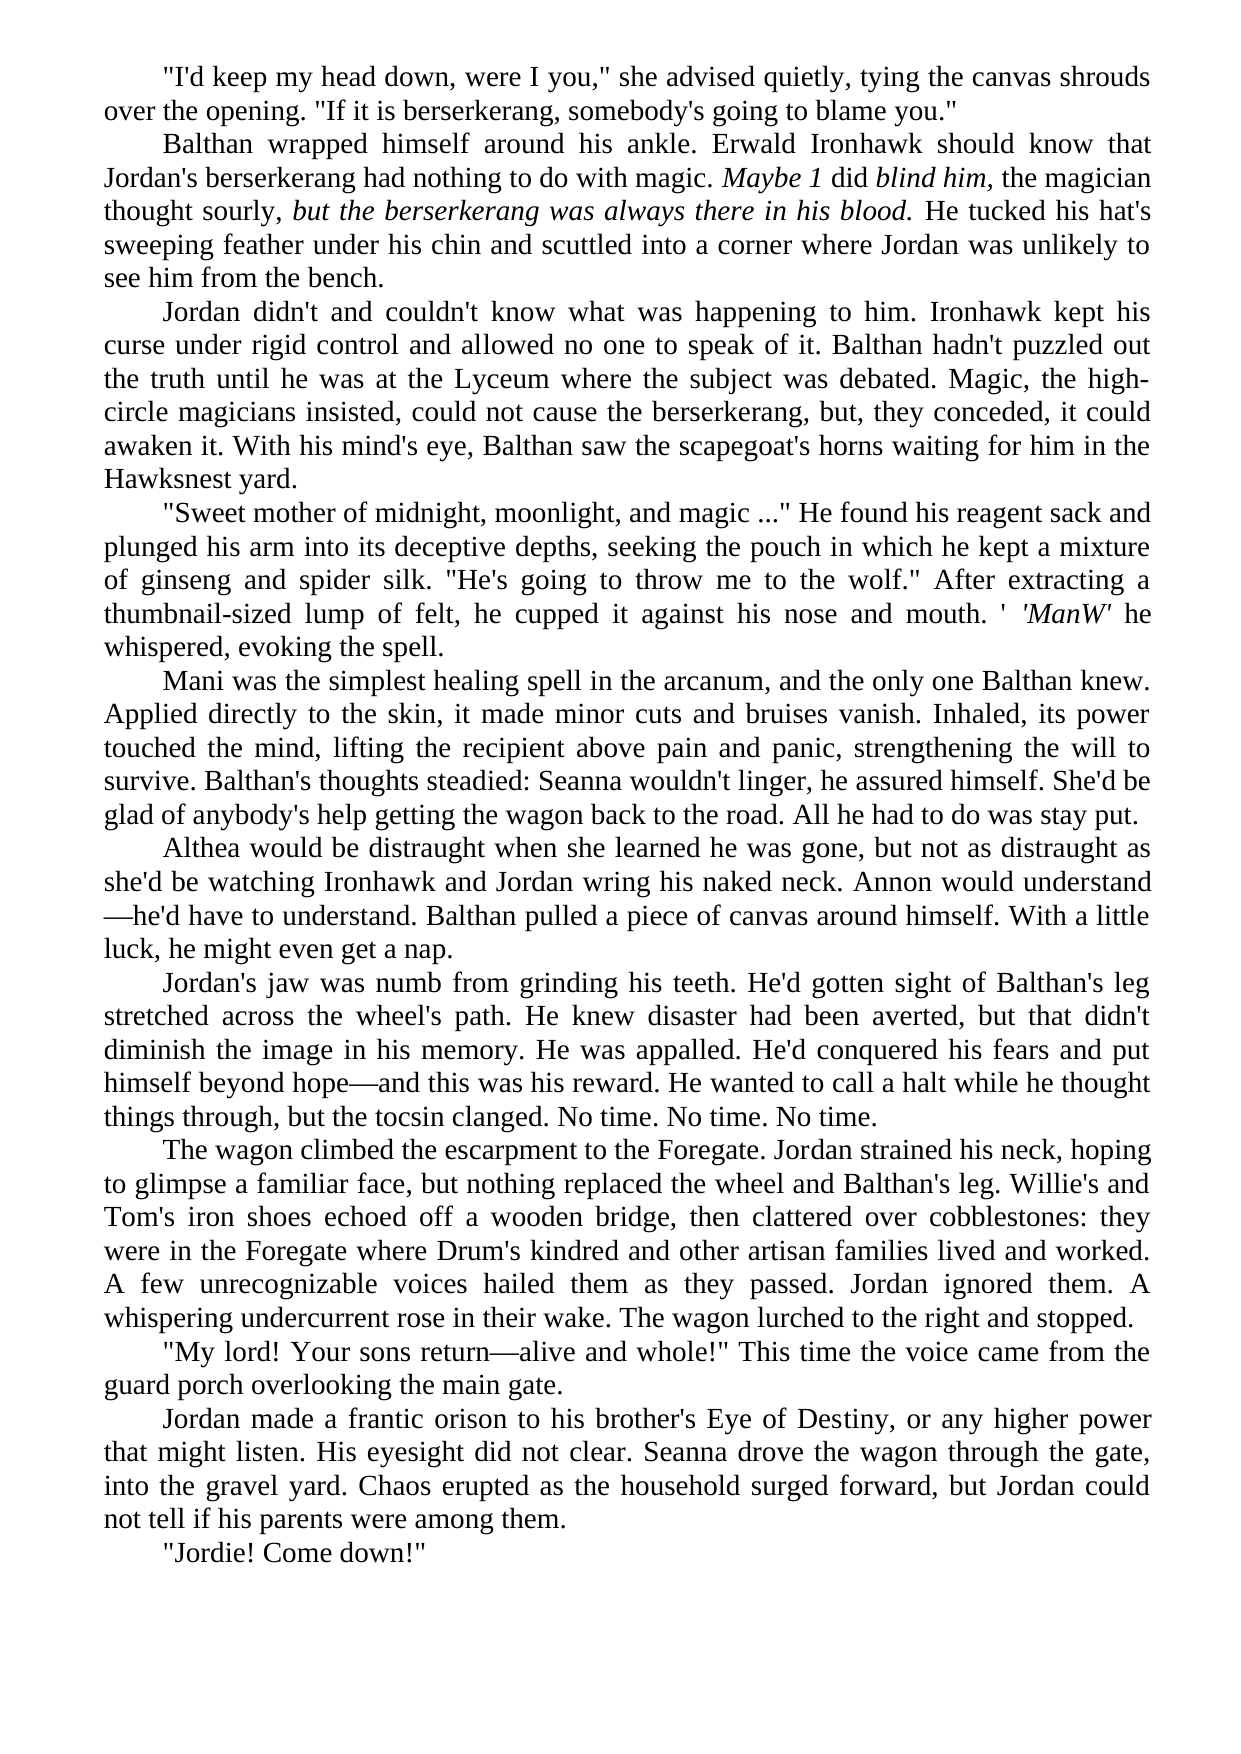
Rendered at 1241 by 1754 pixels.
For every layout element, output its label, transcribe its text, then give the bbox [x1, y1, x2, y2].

text "Sweet mother of midnight, moonlight, and magic ..." He found his reagent sack and plunged his arm into its deceptive depths, seeking the pouch in which he kept a mixture of ginseng and spider silk. "He's going to throw me to the wolf." After extracting a thumbnail-sized lump of felt, he cupped it against his nose and mouth. ' 'ManW' he whispered, evoking the spell. [103, 495, 1152, 663]
text Jordan didn't and couldn't know what was happening to him. Ironhawk kept his curse under rigid control and allowed no one to speak of it. Balthan hadn't puzzled out the truth until he was at the Lyceum where the subject was debated. Magic, the high-circle magicians insisted, could not cause the berserkerang, but, they conceded, it could awaken it. With his mind's eye, Balthan saw the scapegoat's horns waiting for him in the Hawksnest yard. [103, 294, 1152, 495]
text Jordan's jaw was numb from grinding his teeth. He'd gotten sight of Balthan's leg stretched across the wheel's path. He knew disaster had been averted, but that didn't diminish the image in his memory. He was appalled. He'd conquered his fears and put himself beyond hope—and this was his reward. He wanted to call a halt while he thought things through, but the tocsin clanged. No time. No time. No time. [103, 965, 1152, 1132]
text Jordan made a frantic orison to his brother's Eye of Destiny, or any higher power that might listen. His eyesight did not clear. Seanna drove the wagon through the gate, into the gravel yard. Chaos erupted as the household surged forward, but Jordan could not tell if his parents were among them. [103, 1401, 1152, 1535]
text "I'd keep my head down, were I you," she advised quietly, tying the canvas shrouds over the opening. "If it is berserkerang, somebody's going to blame you." [103, 59, 1152, 126]
text Balthan wrapped himself around his ankle. Erwald Ironhawk should know that Jordan's berserkerang had nothing to do with magic. Maybe 1 did blind him, the magician thought sourly, but the berserkerang was always there in his blood. He tucked his hat's sweeping feather under his chin and scuttled into a corner where Jordan was unlikely to see him from the bench. [103, 126, 1152, 294]
text "Jordie! Come down!" [103, 1535, 1152, 1568]
text Althea would be distraught when she learned he was gone, but not as distraught as she'd be watching Ironhawk and Jordan wring his naked neck. Annon would understand—he'd have to understand. Balthan pulled a piece of canvas around himself. With a little luck, he might even get a nap. [103, 831, 1152, 965]
text "My lord! Your sons return—alive and whole!" This time the voice came from the guard porch overlooking the main gate. [103, 1334, 1152, 1401]
text The wagon climbed the escarpment to the Foregate. Jordan strained his neck, hoping to glimpse a familiar face, but nothing replaced the wheel and Balthan's leg. Willie's and Tom's iron shoes echoed off a wooden bridge, then clattered over cobblestones: they were in the Foregate where Drum's kindred and other artisan families lived and worked. A few unrecognizable voices hailed them as they passed. Jordan ignored them. A whispering undercurrent rose in their wake. The wagon lurched to the right and stopped. [103, 1132, 1152, 1334]
text Mani was the simplest healing spell in the arcanum, and the only one Balthan knew. Applied directly to the skin, it made minor cuts and bruises vanish. Inhaled, its power touched the mind, lifting the recipient above pain and panic, strengthening the will to survive. Balthan's thoughts steadied: Seanna wouldn't linger, he assured himself. She'd be glad of anybody's help getting the wagon back to the road. All he had to do was stay put. [103, 663, 1152, 831]
